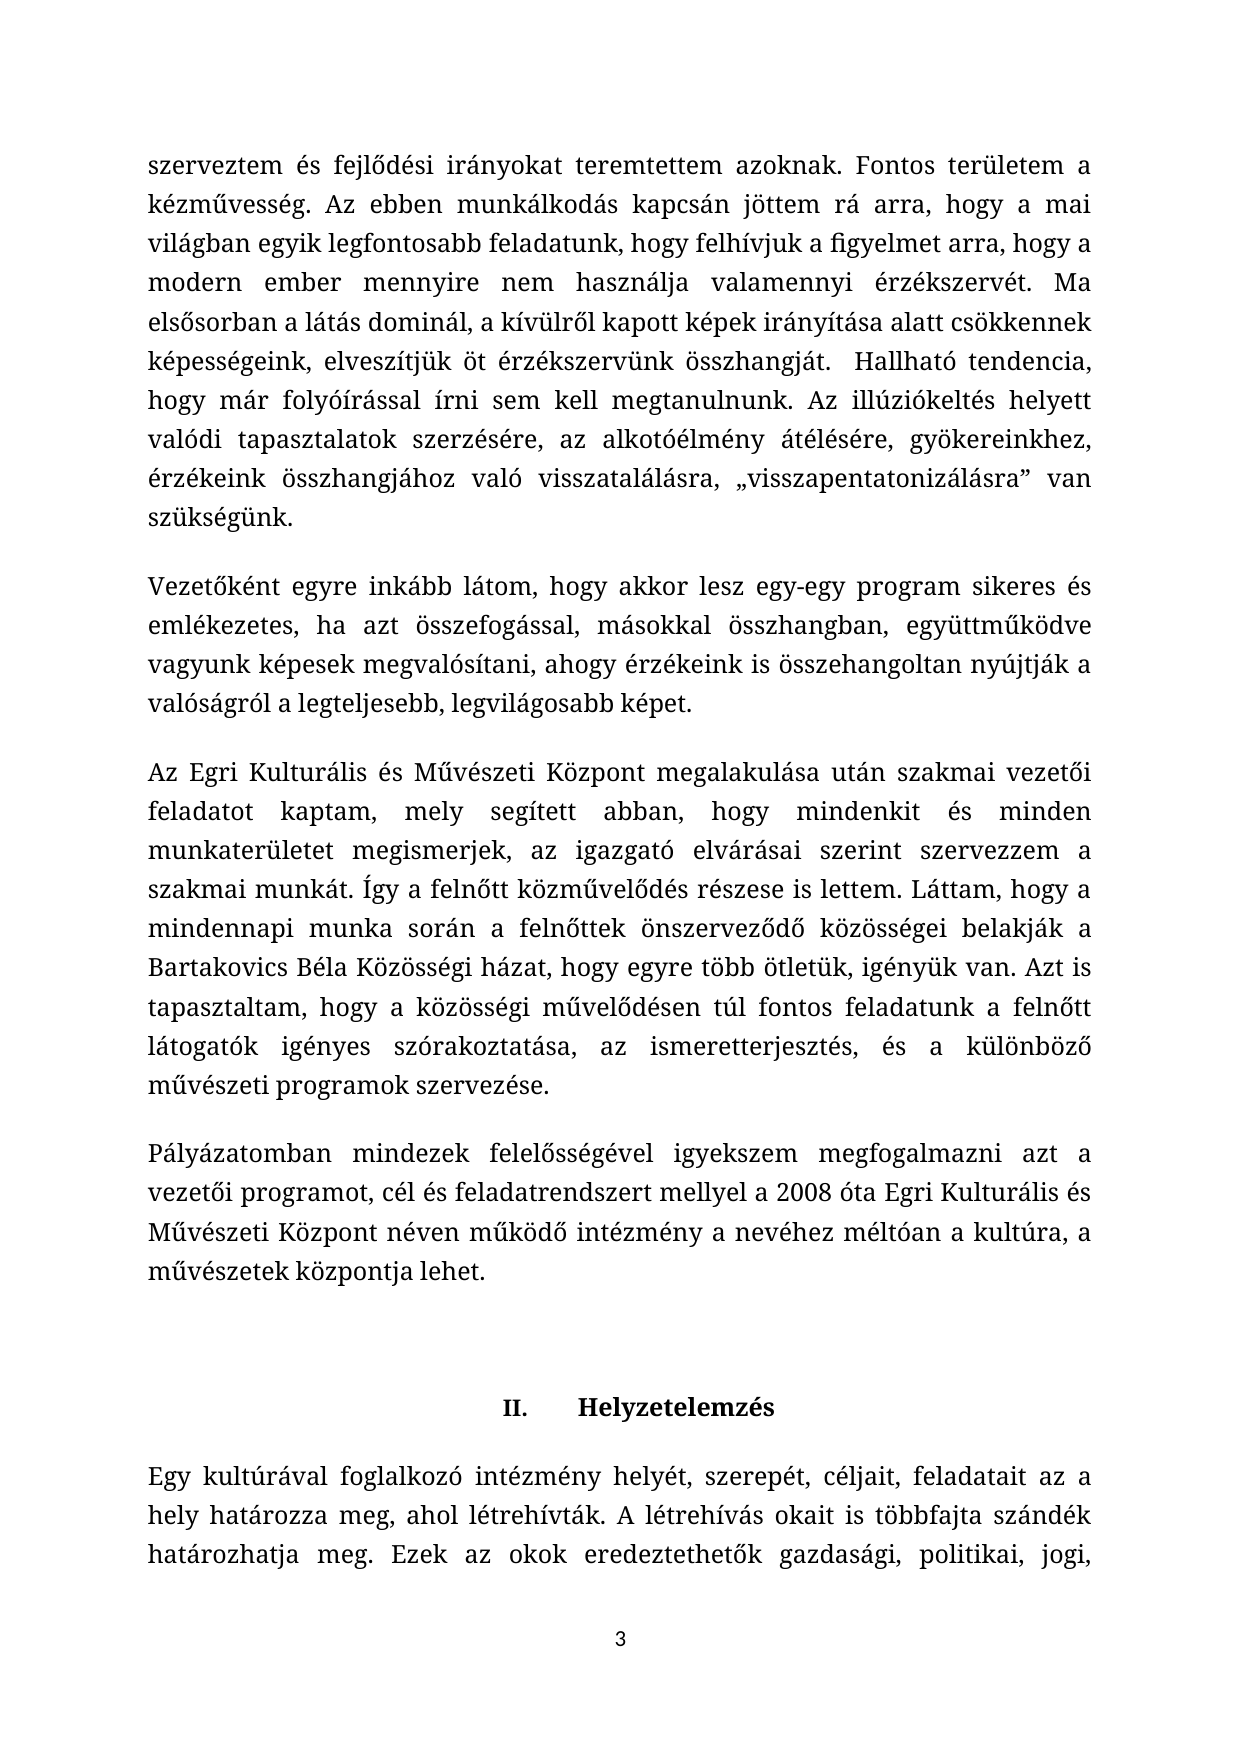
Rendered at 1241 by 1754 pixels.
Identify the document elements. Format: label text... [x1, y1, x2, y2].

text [148, 1458, 1093, 1571]
list Helyzetelemzés [185, 1390, 1093, 1424]
text Pályázatomban mindezek felelősségével igyekszem megfogalmazni azt a vezetői programot, cél és feladatrendszert mellyel a 2008 óta Egri Kulturális és Művészeti Központ néven működő intézmény a nevéhez méltóan a kultúra, a művészetek központja lehet. [148, 1136, 1093, 1287]
text Vezetőként egyre inkább látom, hogy akkor lesz egy-egy program sikeres és emlékezetes, ha azt összefogással, másokkal összhangban, együttműködve vagyunk képesek megvalósítani, ahogy érzékeink is összehangoltan nyújtják a valóságról a legteljesebb, legvilágosabb képet. [148, 568, 1093, 720]
text Az Egri Kulturális és Művészeti Központ megalakulása után szakmai vezetői feladatot kaptam, mely segített abban, hogy mindenkit és minden munkaterületet megismerjek, az igazgató elvárásai szerint szervezzem a szakmai munkát. Így a felnőtt közművelődés részese is lettem. Láttam, hogy a mindennapi munka során a felnőttek önszerveződő közösségei belakják a Bartakovics Béla Közösségi házat, hogy egyre több ötletük, igényük van. Azt is tapasztaltam, hogy a közösségi művelődésen túl fontos feladatunk a felnőtt látogatók igényes szórakoztatása, az ismeretterjesztés, és a különböző művészeti programok szervezése. [148, 754, 1093, 1102]
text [148, 148, 1093, 534]
